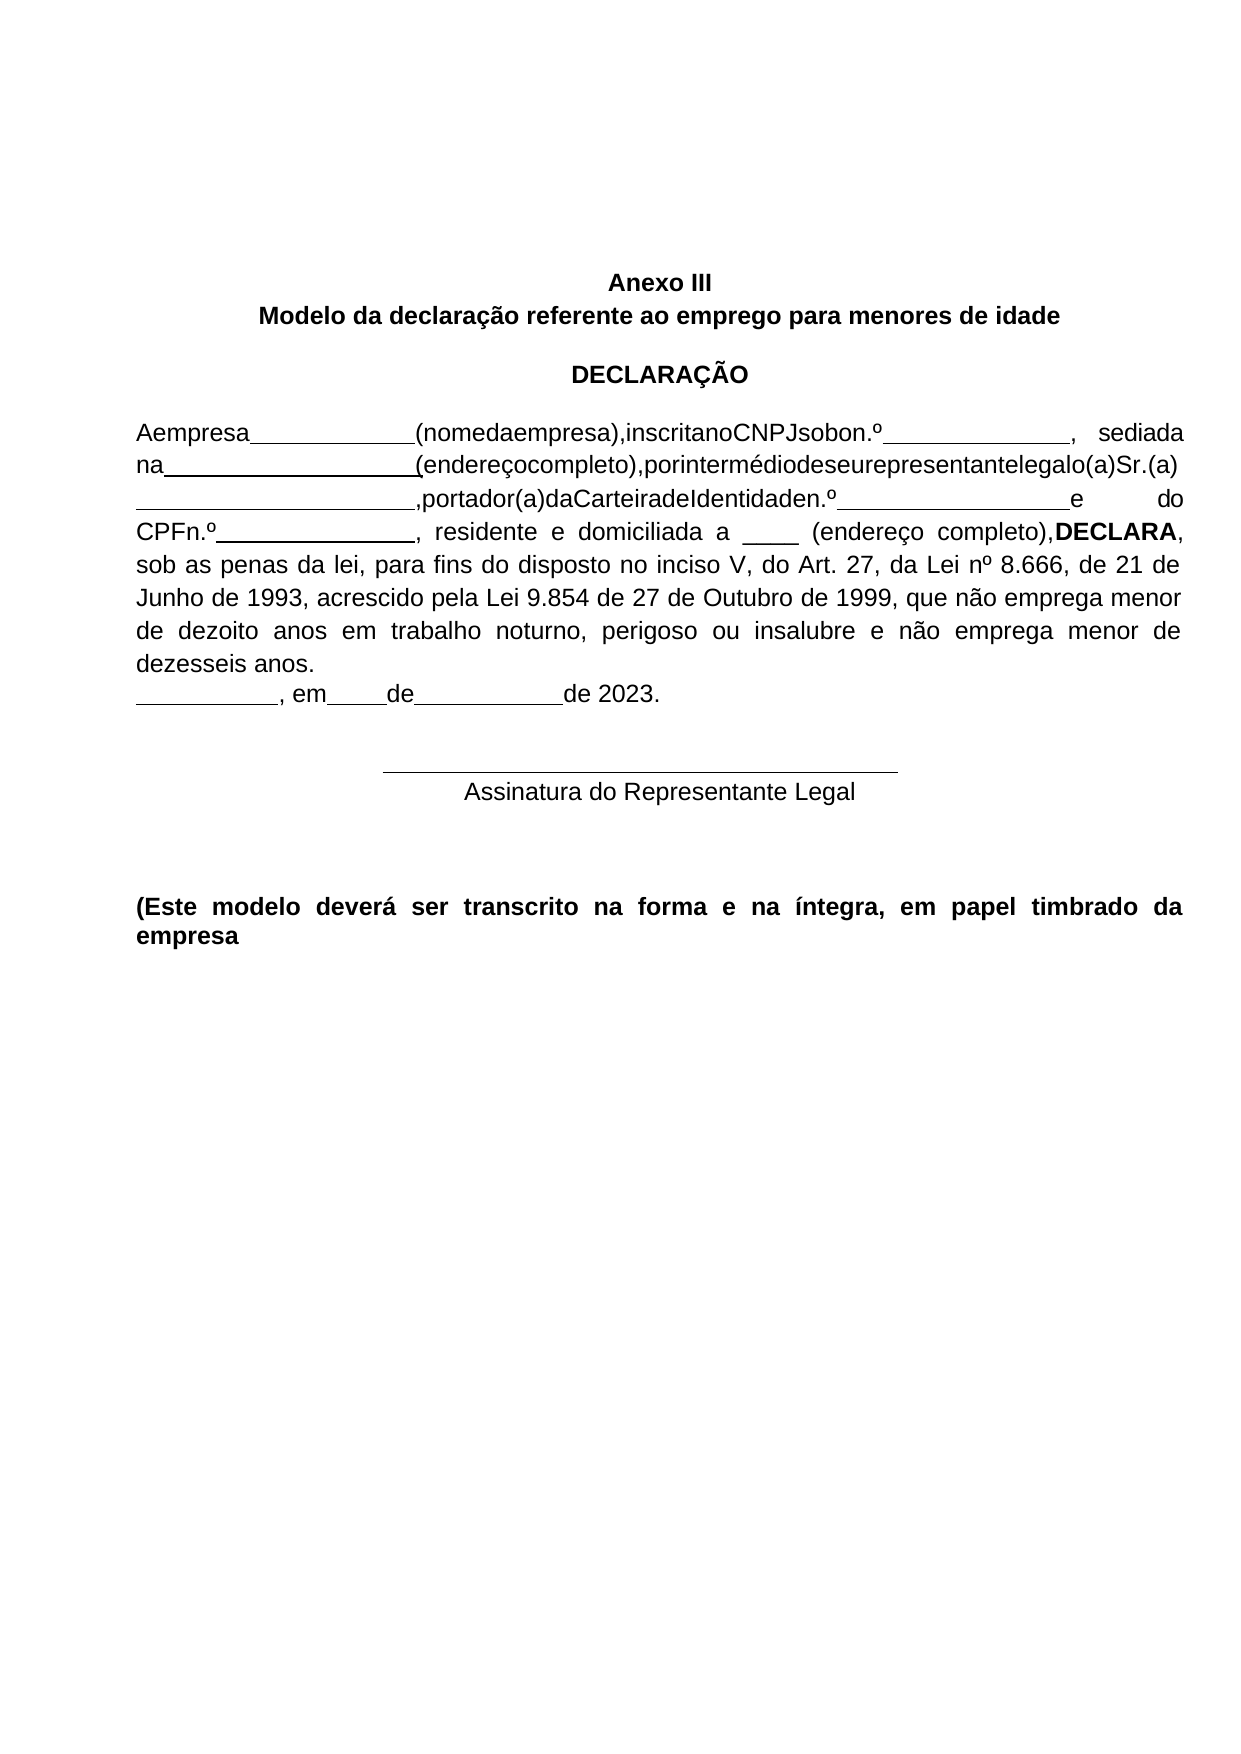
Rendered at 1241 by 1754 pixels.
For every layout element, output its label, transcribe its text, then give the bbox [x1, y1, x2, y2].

text (Este modelo deverá ser transcrito na forma e na íntegra, em papel timbrado da empresa [136, 892, 1184, 950]
subtitle DECLARAÇÃO [136, 360, 1184, 389]
text Anexo III [136, 268, 1184, 297]
text , em de de 2023. [136, 682, 1184, 708]
text Assinatura do Representante Legal [136, 766, 1184, 806]
text Modelo da declaração referente ao emprego para menores de idade [136, 301, 1184, 330]
text Aempresa (nomedaempresa),inscritanoCNPJsobon.º , sediada na (endereçocompleto),porintermédiodeseurepresentantelegalo(a)Sr.(a) ,portador(a)daCarteiradeIdentidaden.º e do CPFn.º , residente e domiciliada a ____ (endereço completo),DECLARA, sob as penas da lei, para fins do disposto no inciso V, do Art. 27, da Lei nº 8.666, de 21 de Junho de 1993, acrescido pela Lei 9.854 de 27 de Outubro de 1999, que não emprega menor de dezoito anos em trabalho noturno, perigoso ou insalubre e não emprega menor de dezesseis anos. [136, 417, 1184, 677]
